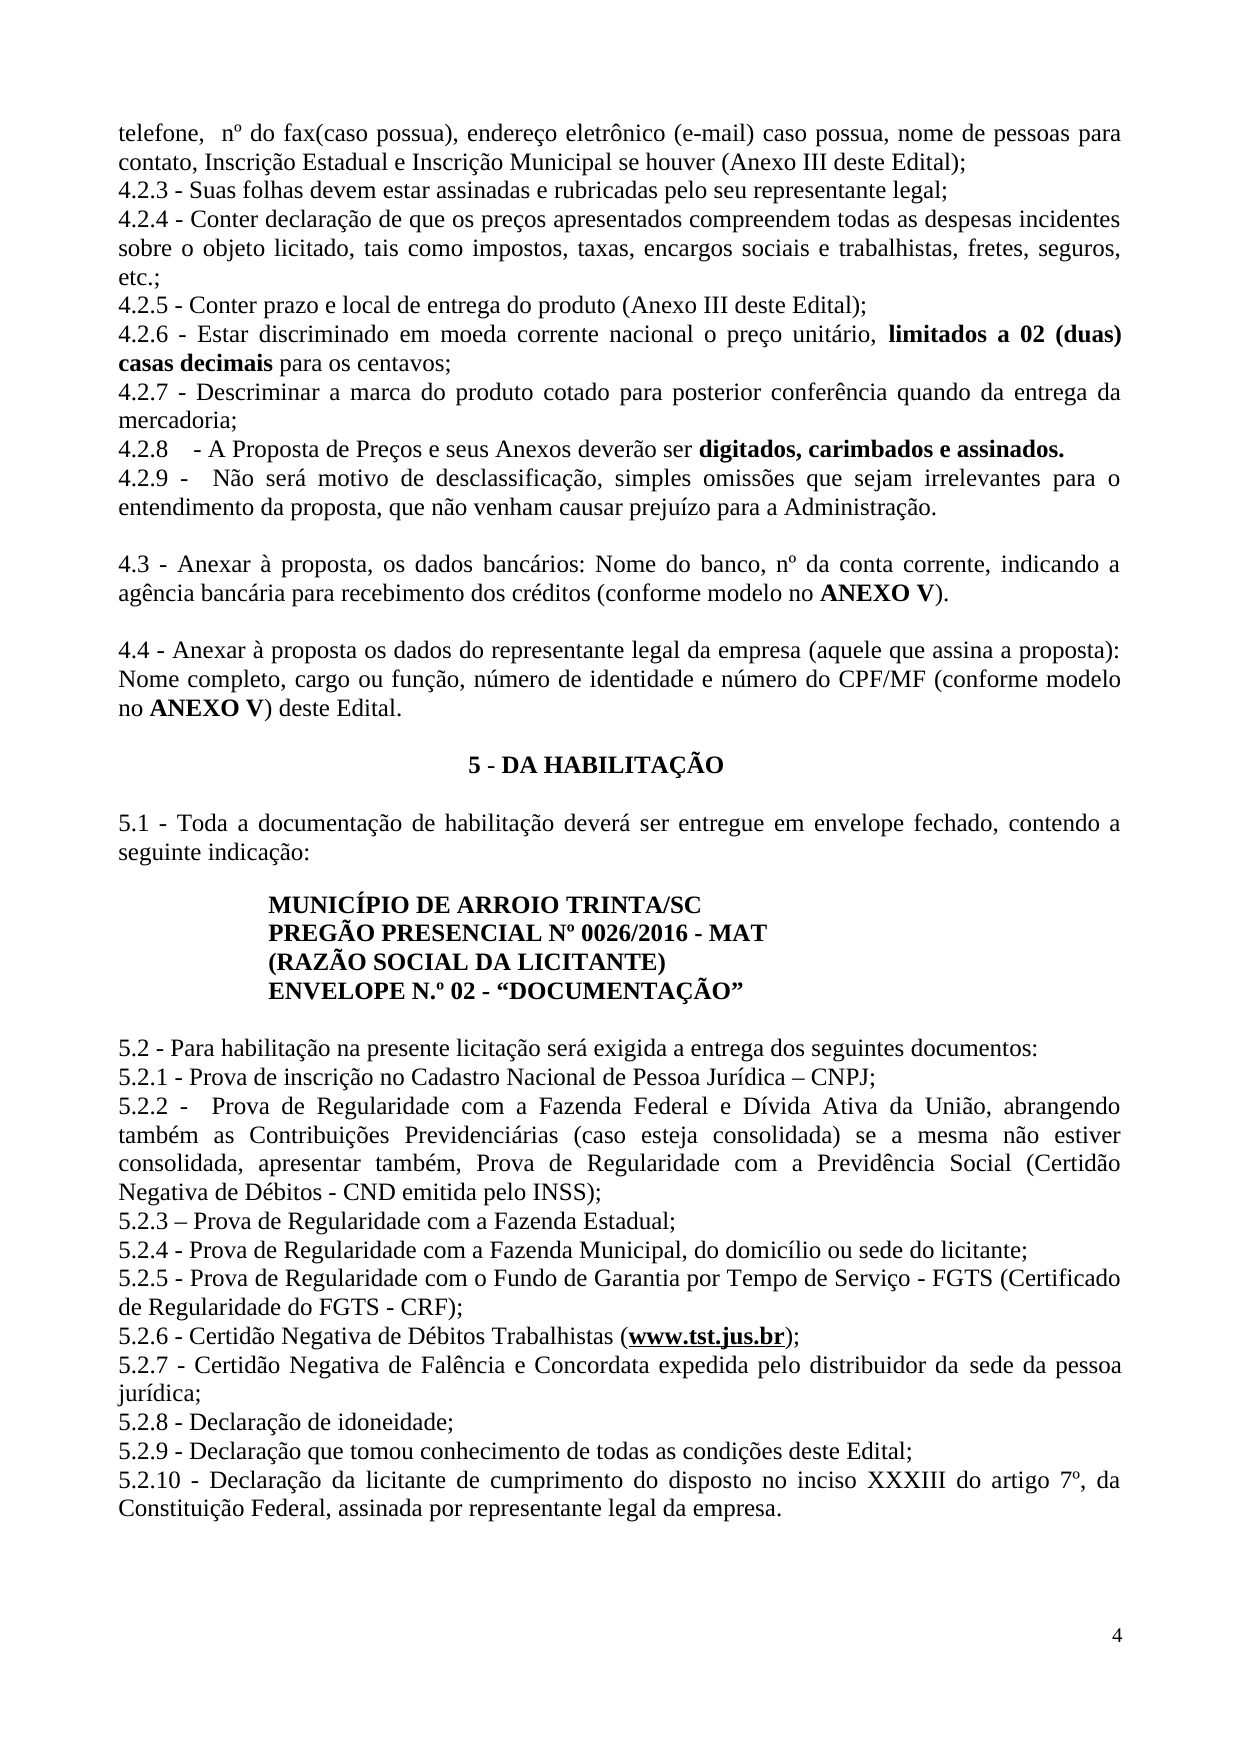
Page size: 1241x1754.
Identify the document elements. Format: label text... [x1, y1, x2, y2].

text 4.2.6 - Estar discriminado em moeda corrente nacional o preço unitário, limitados a 02 (duas) casas decimais para os centavos; [118, 319, 1122, 377]
title 5.2.6 - Certidão Negativa de Débitos Trabalhistas (www.tst.jus.br); [118, 1321, 1122, 1350]
title 5.2.9 - Declaração que tomou conhecimento de todas as condições deste Edital; [118, 1436, 1122, 1465]
text MUNICÍPIO DE ARROIO TRINTA/SC [118, 890, 1122, 918]
text 4.2.4 - Conter declaração de que os preços apresentados compreendem todas as despesas incidentes sobre o objeto licitado, tais como impostos, taxas, encargos sociais e trabalhistas, fretes, seguros, etc.; [118, 204, 1122, 291]
text 5.2 - Para habilitação na presente licitação será exigida a entrega dos seguintes documentos: [118, 1033, 1122, 1062]
text 5.2.1 - Prova de inscrição no Cadastro Nacional de Pessoa Jurídica – CNPJ; [118, 1062, 1122, 1091]
title 4.2.7 - Descriminar a marca do produto cotado para posterior conferência quando da entrega da mercadoria; [118, 377, 1122, 434]
text 5.2.5 - Prova de Regularidade com o Fundo de Garantia por Tempo de Serviço - FGTS (Certificado de Regularidade do FGTS - CRF); [118, 1263, 1122, 1321]
text 5.1 - Toda a documentação de habilitação deverá ser entregue em envelope fechado, contendo a seguinte indicação: [118, 808, 1122, 866]
text 5.2.8 - Declaração de idoneidade; [118, 1407, 1122, 1436]
text 4.2.3 - Suas folhas devem estar assinadas e rubricadas pelo seu representante legal; [118, 176, 1122, 204]
text 4.2.5 - Conter prazo e local de entrega do produto (Anexo III deste Edital); [118, 291, 1122, 319]
text 4.3 - Anexar à proposta, os dados bancários: Nome do banco, nº da conta corrente, indicando a agência bancária para recebimento dos créditos (conforme modelo no ANEXO V). [118, 549, 1122, 607]
text 5 - DA HABILITAÇÃO [118, 751, 1122, 779]
text PREGÃO PRESENCIAL Nº 0026/2016 - MAT [118, 918, 1122, 947]
text 4.4 - Anexar à proposta os dados do representante legal da empresa (aquele que assina a proposta): Nome completo, cargo ou função, número de identidade e número do CPF/MF (conforme modelo no ANEXO V) deste Edital. [118, 636, 1122, 722]
text 4.2.9 - Não será motivo de desclassificação, simples omissões que sejam irrelevantes para o entendimento da proposta, que não venham causar prejuízo para a Administração. [118, 463, 1122, 521]
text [118, 118, 1122, 176]
text 5.2.2 - Prova de Regularidade com a Fazenda Federal e Dívida Ativa da União, abrangendo também as Contribuições Previdenciárias (caso esteja consolidada) se a mesma não estiver consolidada, apresentar também, Prova de Regularidade com a Previdência Social (Certidão Negativa de Débitos - CND emitida pelo INSS); [118, 1091, 1122, 1206]
title 5.2.7 - Certidão Negativa de Falência e Concordata expedida pelo distribuidor da sede da pessoa jurídica; [118, 1350, 1122, 1407]
text 5.2.3 – Prova de Regularidade com a Fazenda Estadual; [118, 1206, 1122, 1235]
list - A Proposta de Preços e seus Anexos deverão ser digitados, carimbados e assinados. [118, 434, 1122, 463]
text 5.2.4 - Prova de Regularidade com a Fazenda Municipal, do domicílio ou sede do licitante; [118, 1235, 1122, 1263]
text (RAZÃO SOCIAL DA LICITANTE) [118, 947, 1122, 976]
text ENVELOPE N.º 02 - “DOCUMENTAÇÃO” [118, 976, 1122, 1005]
text 5.2.10 - Declaração da licitante de cumprimento do disposto no inciso XXXIII do artigo 7º, da Constituição Federal, assinada por representante legal da empresa. [118, 1465, 1122, 1522]
